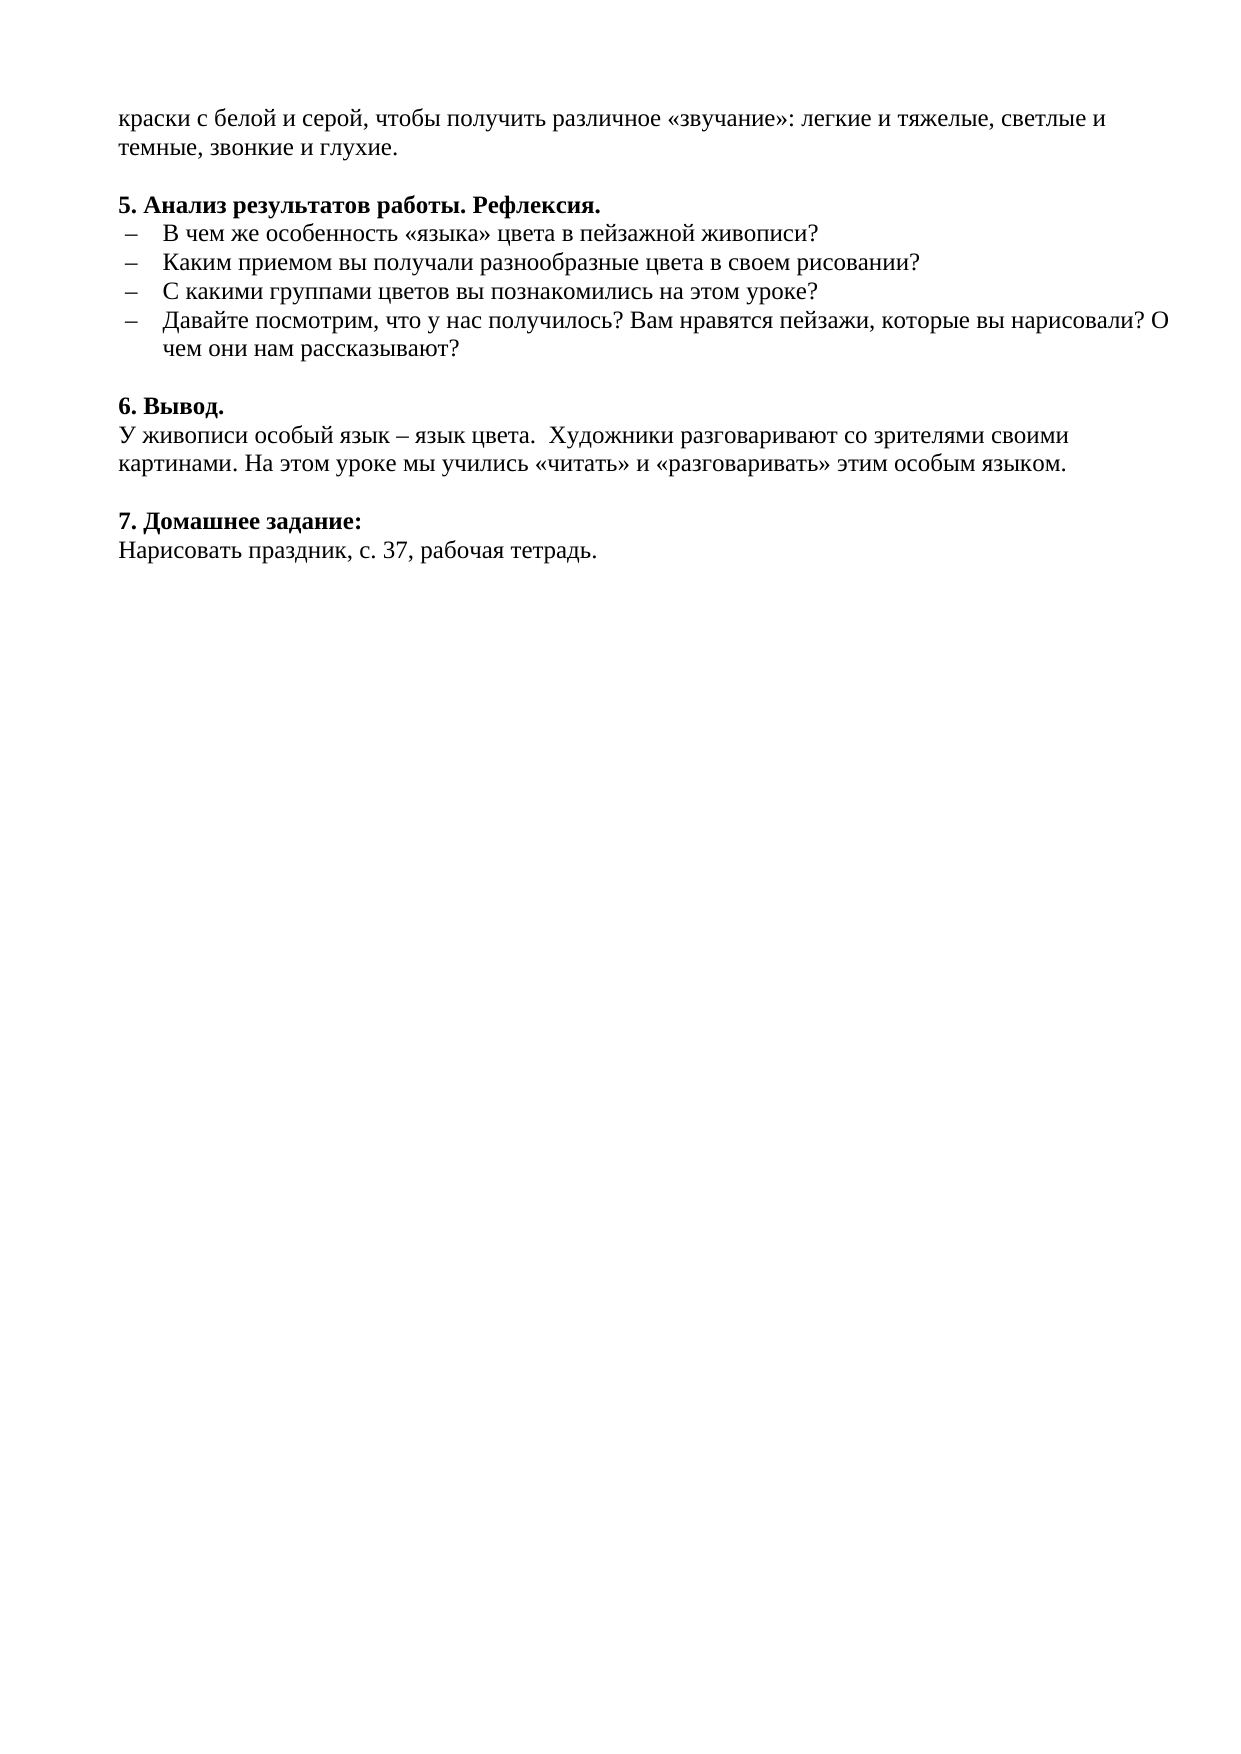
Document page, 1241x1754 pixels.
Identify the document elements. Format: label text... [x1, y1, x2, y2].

text Нарисовать праздник, с. 37, рабочая тетрадь. [118, 535, 1181, 563]
text 7. Домашнее задание: [118, 506, 1181, 535]
text 5. Анализ результатов работы. Рефлексия. [118, 190, 1181, 218]
text У живописи особый язык – язык цвета. Художники разговаривают со зрителями своими картинами. На этом уроке мы учились «читать» и «разговаривать» этим особым языком. [118, 420, 1181, 477]
text 6. Вывод. [118, 391, 1181, 420]
list Давайте посмотрим, что у нас получилось? Вам нравятся пейзажи, которые вы нарисовали? О чем они нам рассказывают? [125, 305, 1181, 362]
list С какими группами цветов вы познакомились на этом уроке? [125, 276, 1181, 305]
list В чем же особенность «языка» цвета в пейзажной живописи? [125, 218, 1181, 247]
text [118, 103, 1181, 161]
list Каким приемом вы получали разнообразные цвета в своем рисовании? [125, 247, 1181, 276]
